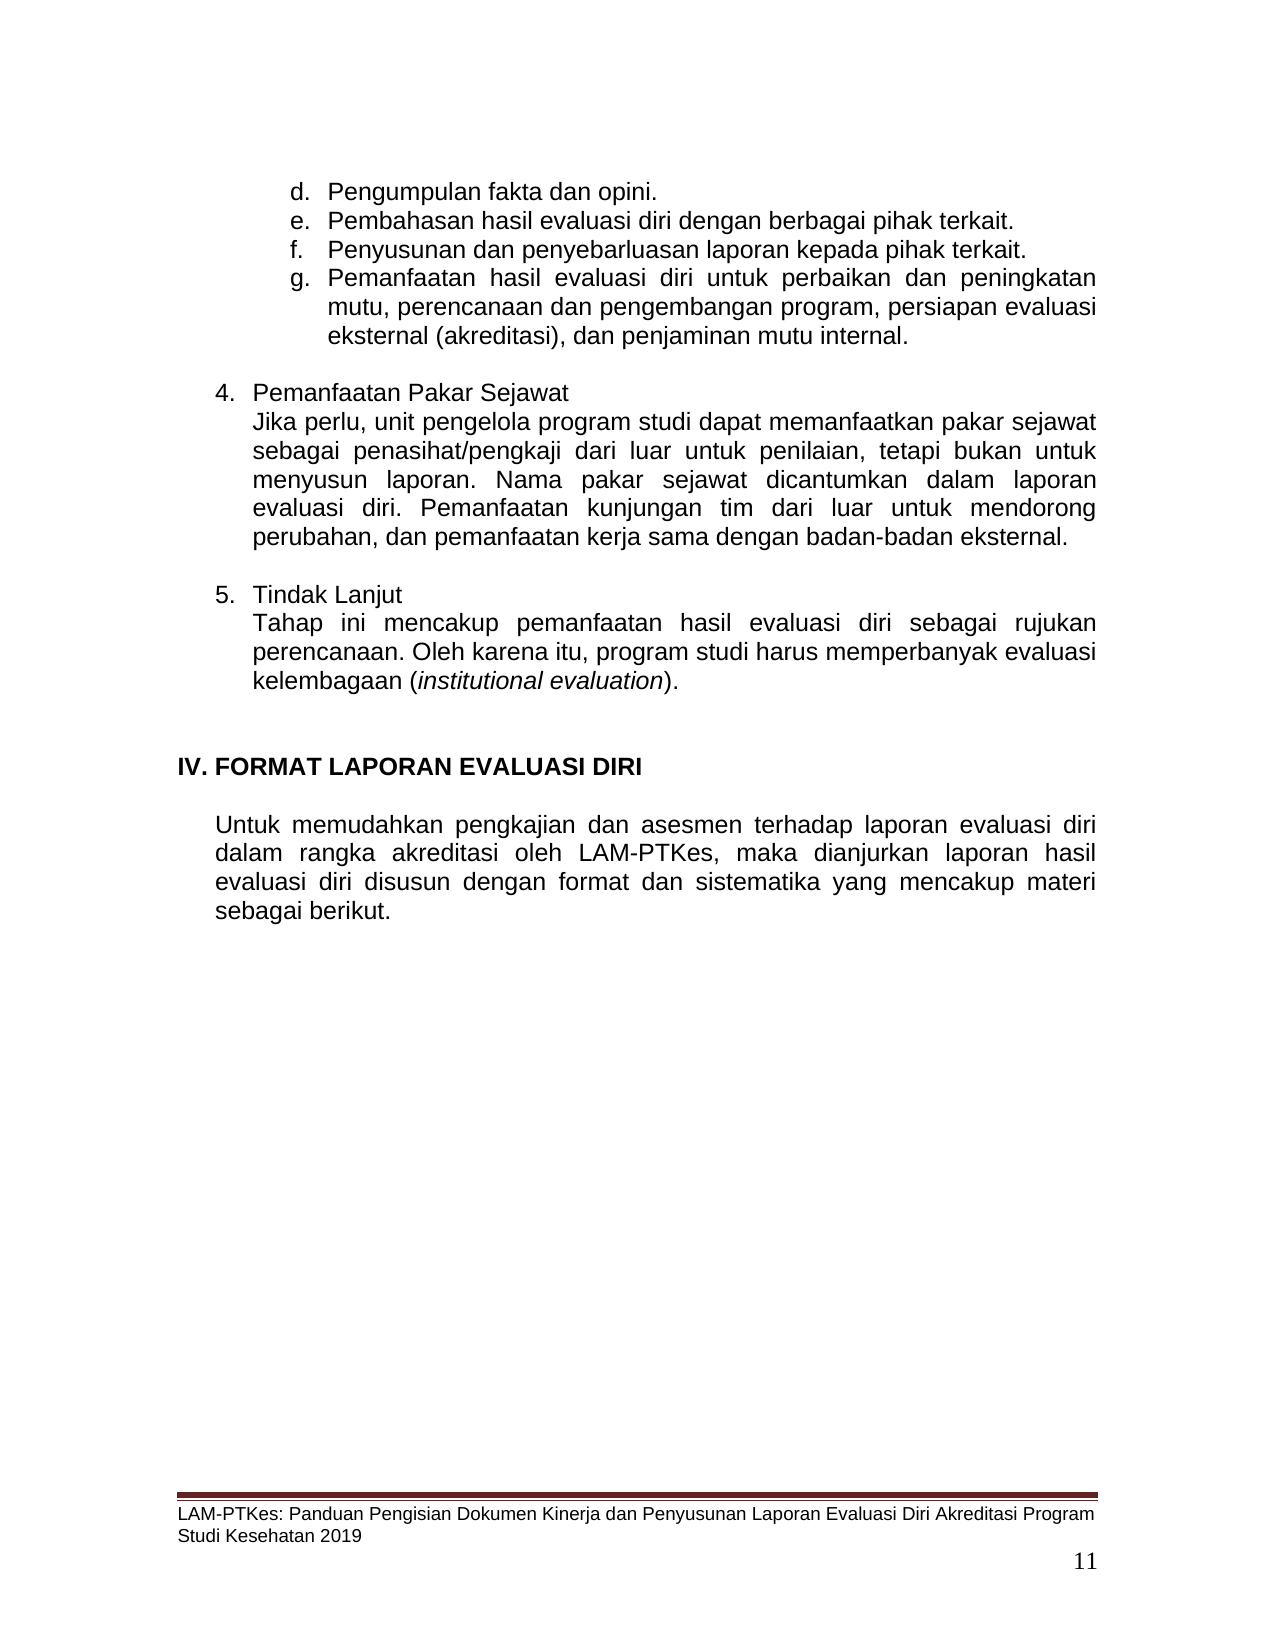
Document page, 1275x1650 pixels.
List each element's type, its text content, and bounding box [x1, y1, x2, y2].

list Penyusunan dan penyebarluasan laporan kepada pihak terkait. [290, 235, 1098, 263]
list Pemanfaatan Pakar Sejawat [215, 378, 1098, 407]
list Pemanfaatan hasil evaluasi diri untuk perbaikan dan peningkatan mutu, perencanaan dan pengembangan program, persiapan evaluasi eksternal (akreditasi), dan penjaminan mutu internal. [290, 263, 1098, 350]
text Tahap ini mencakup pemanfaatan hasil evaluasi diri sebagai rujukan perencanaan. Oleh karena itu, program studi harus memperbanyak evaluasi kelembagaan (institutional evaluation). [252, 608, 1098, 695]
text Untuk memudahkan pengkajian dan asesmen terhadap laporan evaluasi diri dalam rangka akreditasi oleh LAM-PTKes, maka dianjurkan laporan hasil evaluasi diri disusun dengan format dan sistematika yang mencakup materi sebagai berikut. [215, 810, 1098, 925]
list Tindak Lanjut [215, 580, 1098, 608]
list Pembahasan hasil evaluasi diri dengan berbagai pihak terkait. [290, 206, 1098, 235]
text Jika perlu, unit pengelola program studi dapat memanfaatkan pakar sejawat sebagai penasihat/pengkaji dari luar untuk penilaian, tetapi bukan untuk menyusun laporan. Nama pakar sejawat dicantumkan dalam laporan evaluasi diri. Pemanfaatan kunjungan tim dari luar untuk mendorong perubahan, dan pemanfaatan kerja sama dengan badan-badan eksternal. [252, 407, 1098, 551]
list Pengumpulan fakta dan opini. [290, 177, 1098, 206]
subtitle IV. FORMAT LAPORAN EVALUASI DIRI [177, 752, 1098, 781]
